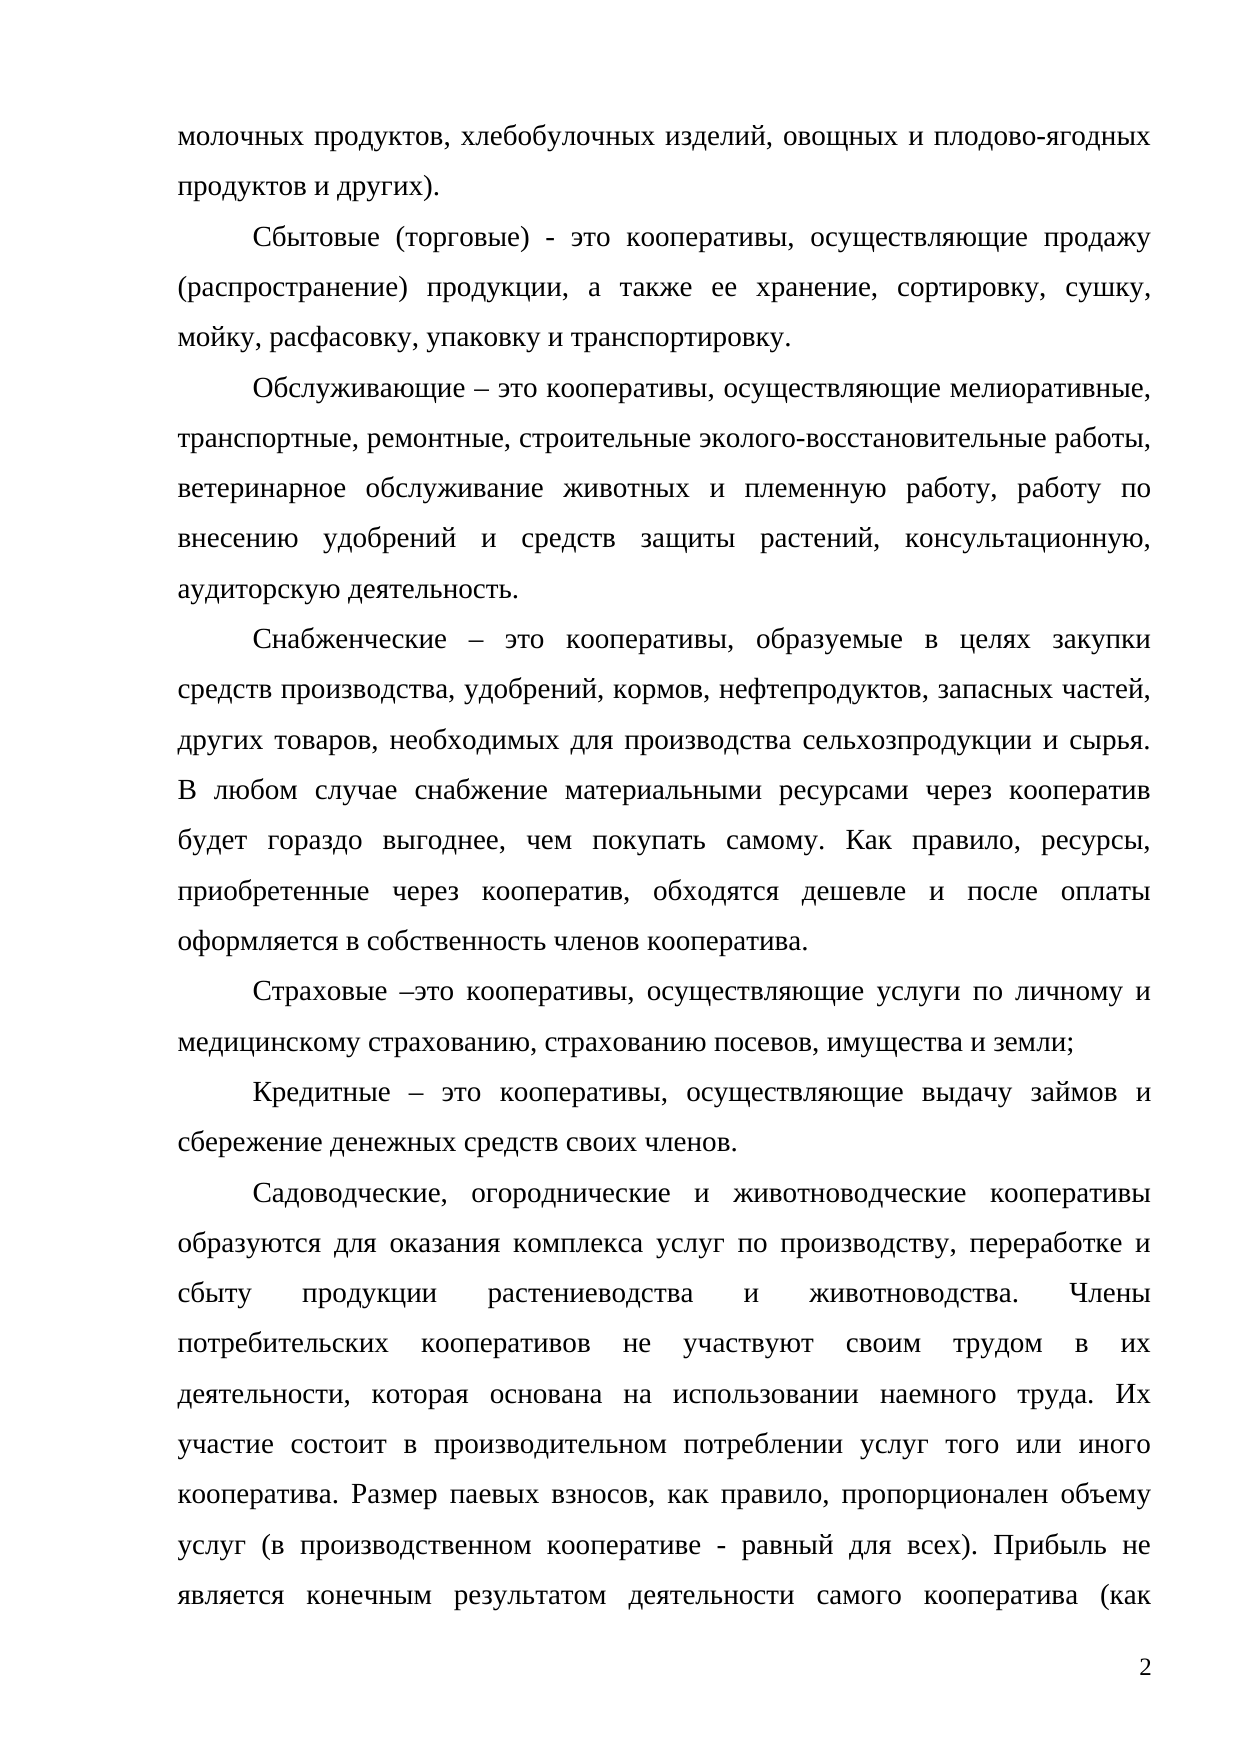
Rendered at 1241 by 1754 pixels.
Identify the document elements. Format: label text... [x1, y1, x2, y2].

text Сбытовые (торговые) - это кооперативы, осуществляющие продажу (распространение) продукции, а также ее хранение, сортировку, сушку, мойку, расфасовку, упаковку и транспортировку. [177, 219, 1152, 353]
text Обслуживающие – это кооперативы, осуществляющие мелиоративные, транспортные, ремонтные, строительные эколого-восстановительные работы, ветеринарное обслуживание животных и племенную работу, работу по внесению удобрений и средств защиты растений, консультационную, аудиторскую деятельность. [177, 370, 1152, 604]
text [177, 1175, 1152, 1611]
text Страховые –это кооперативы, осуществляющие услуги по личному и медицинскому страхованию, страхованию посевов, имущества и земли; [177, 973, 1152, 1057]
text Снабженческие – это кооперативы, образуемые в целях закупки средств производства, удобрений, кормов, нефтепродуктов, запасных частей, других товаров, необходимых для производства сельхозпродукции и сырья. В любом случае снабжение материальными ресурсами через кооператив будет гораздо выгоднее, чем покупать самому. Как правило, ресурсы, приобретенные через кооператив, обходятся дешевле и после оплаты оформляется в собственность членов кооператива. [177, 621, 1152, 957]
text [177, 118, 1152, 202]
text Кредитные – это кооперативы, осуществляющие выдачу займов и сбережение денежных средств своих членов. [177, 1074, 1152, 1158]
